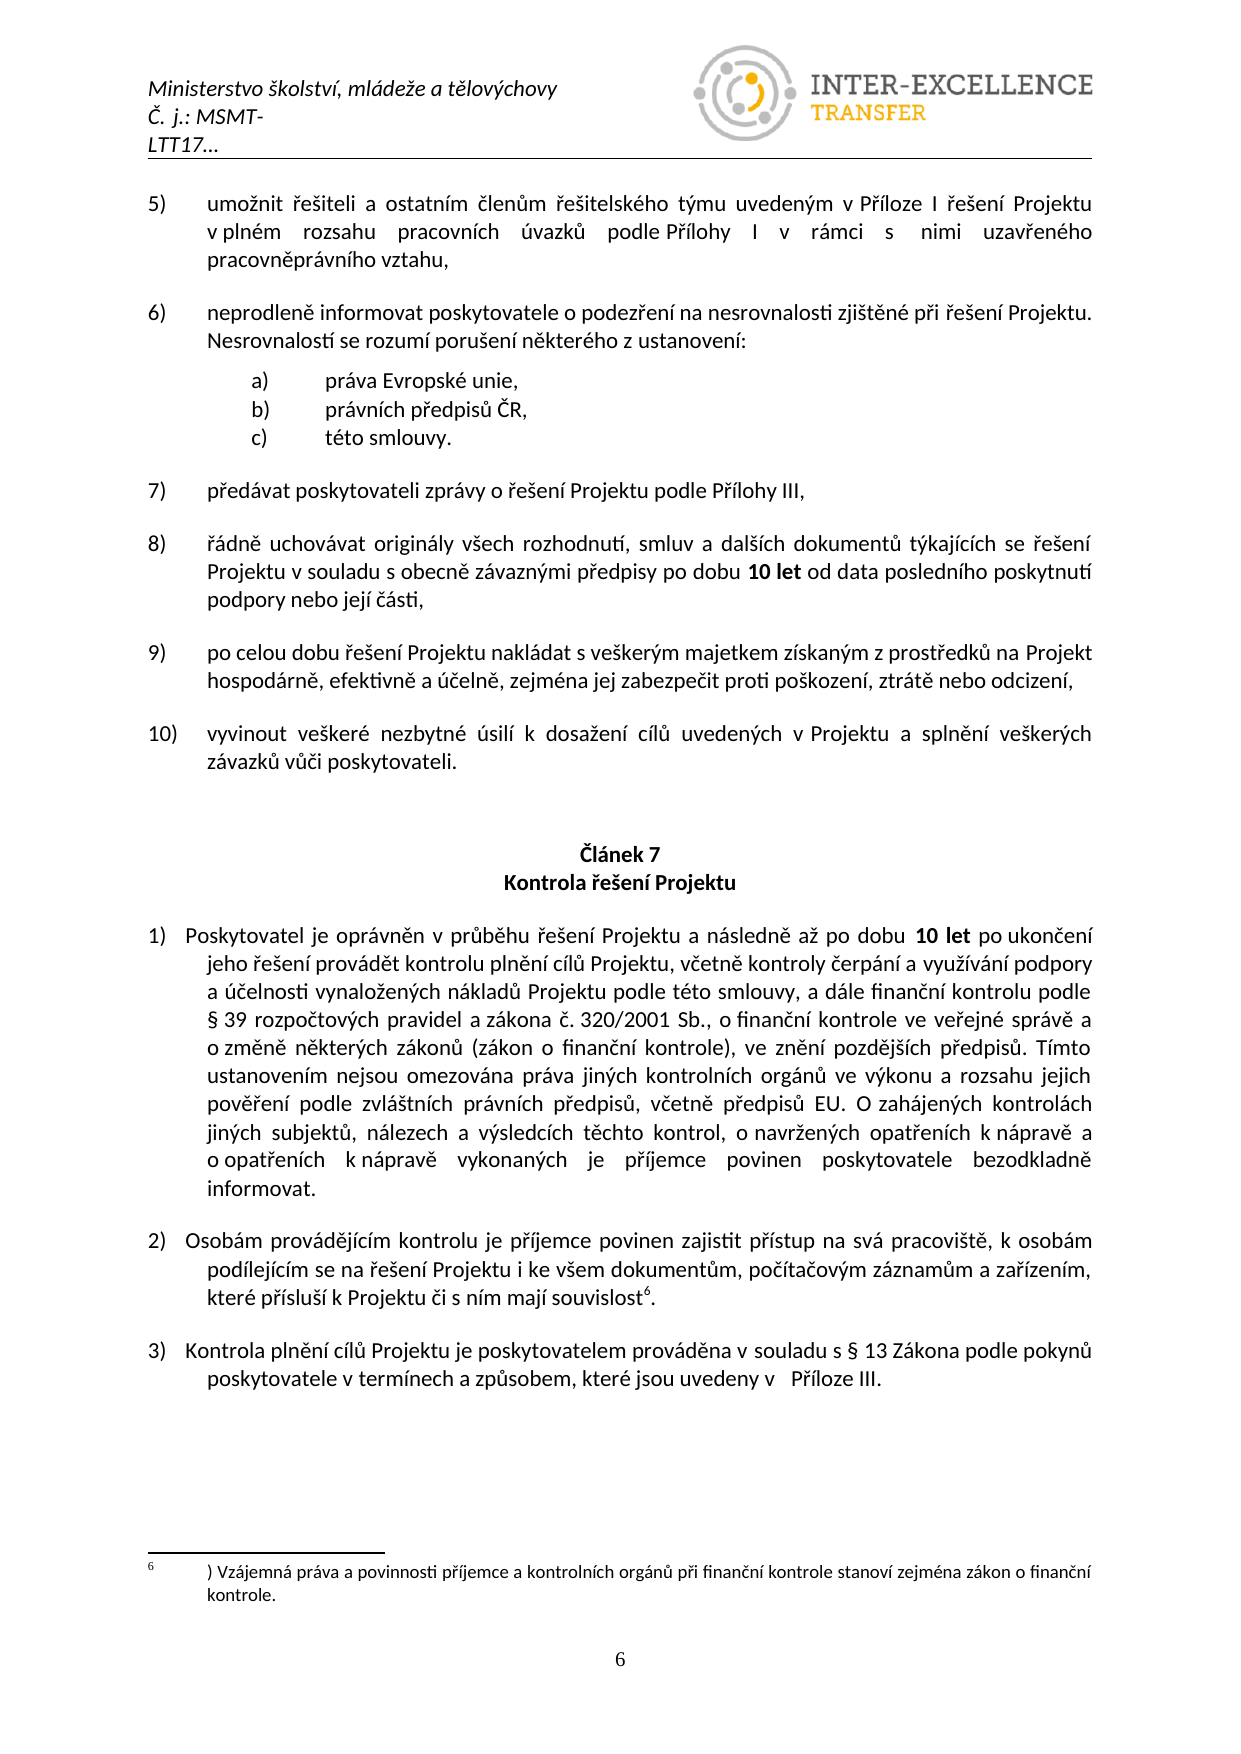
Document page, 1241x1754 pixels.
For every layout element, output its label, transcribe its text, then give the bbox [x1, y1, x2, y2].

list předávat poskytovateli zprávy o řešení Projektu podle Přílohy III, [148, 476, 1092, 504]
list Kontrola plnění cílů Projektu je poskytovatelem prováděna v souladu s § 13 Zákona podle pokynů poskytovatele v termínech a způsobem, které jsou uvedeny v Příloze III. [148, 1336, 1092, 1392]
picture [693, 45, 1093, 141]
list Osobám provádějícím kontrolu je příjemce povinen zajistit přístup na svá pracoviště, k osobám podílejícím se na řešení Projektu i ke všem dokumentům, počítačovým záznamům a zařízením, které přísluší k Projektu či s ním mají souvislost. [148, 1227, 1092, 1311]
list řádně uchovávat originály všech rozhodnutí, smluv a dalších dokumentů týkajících se řešení Projektu v souladu s obecně závaznými předpisy po dobu 10 let od data posledního poskytnutí podpory nebo její části, [148, 529, 1092, 613]
list Poskytovatel je oprávněn v průběhu řešení Projektu a následně až po dobu 10 let po ukončení jeho řešení provádět kontrolu plnění cílů Projektu, včetně kontroly čerpání a využívání podpory a účelnosti vynaložených nákladů Projektu podle této smlouvy, a dále finanční kontrolu podle § 39 rozpočtových pravidel a zákona č. 320/2001 Sb., o finanční kontrole ve veřejné správě a o změně některých zákonů (zákon o finanční kontrole), ve znění pozdějších předpisů. Tímto ustanovením nejsou omezována práva jiných kontrolních orgánů ve výkonu a rozsahu jejich pověření podle zvláštních právních předpisů, včetně předpisů EU. O zahájených kontrolách jiných subjektů, nálezech a výsledcích těchto kontrol, o navržených opatřeních k nápravě a o opatřeních k nápravě vykonaných je příjemce povinen poskytovatele bezodkladně informovat. [148, 921, 1092, 1202]
list této smlouvy. [221, 423, 1092, 451]
text Článek 7 [148, 840, 1092, 868]
list právních předpisů ČR, [221, 395, 1092, 423]
list po celou dobu řešení Projektu nakládat s veškerým majetkem získaným z prostředků na Projekt hospodárně, efektivně a účelně, zejména jej zabezpečit proti poškození, ztrátě nebo odcizení, [148, 638, 1092, 694]
list neprodleně informovat poskytovatele o podezření na nesrovnalosti zjištěné při řešení Projektu. Nesrovnalostí se rozumí porušení některého z ustanovení: [148, 298, 1092, 354]
list práva Evropské unie, [221, 367, 1092, 395]
text Kontrola řešení Projektu [148, 868, 1092, 896]
list vyvinout veškeré nezbytné úsilí k dosažení cílů uvedených v Projektu a splnění veškerých závazků vůči poskytovateli. [148, 719, 1092, 775]
list umožnit řešiteli a ostatním členům řešitelského týmu uvedeným v Příloze I řešení Projektu v plném rozsahu pracovních úvazků podle Přílohy I v rámci s nimi uzavřeného pracovněprávního vztahu, [148, 189, 1092, 273]
